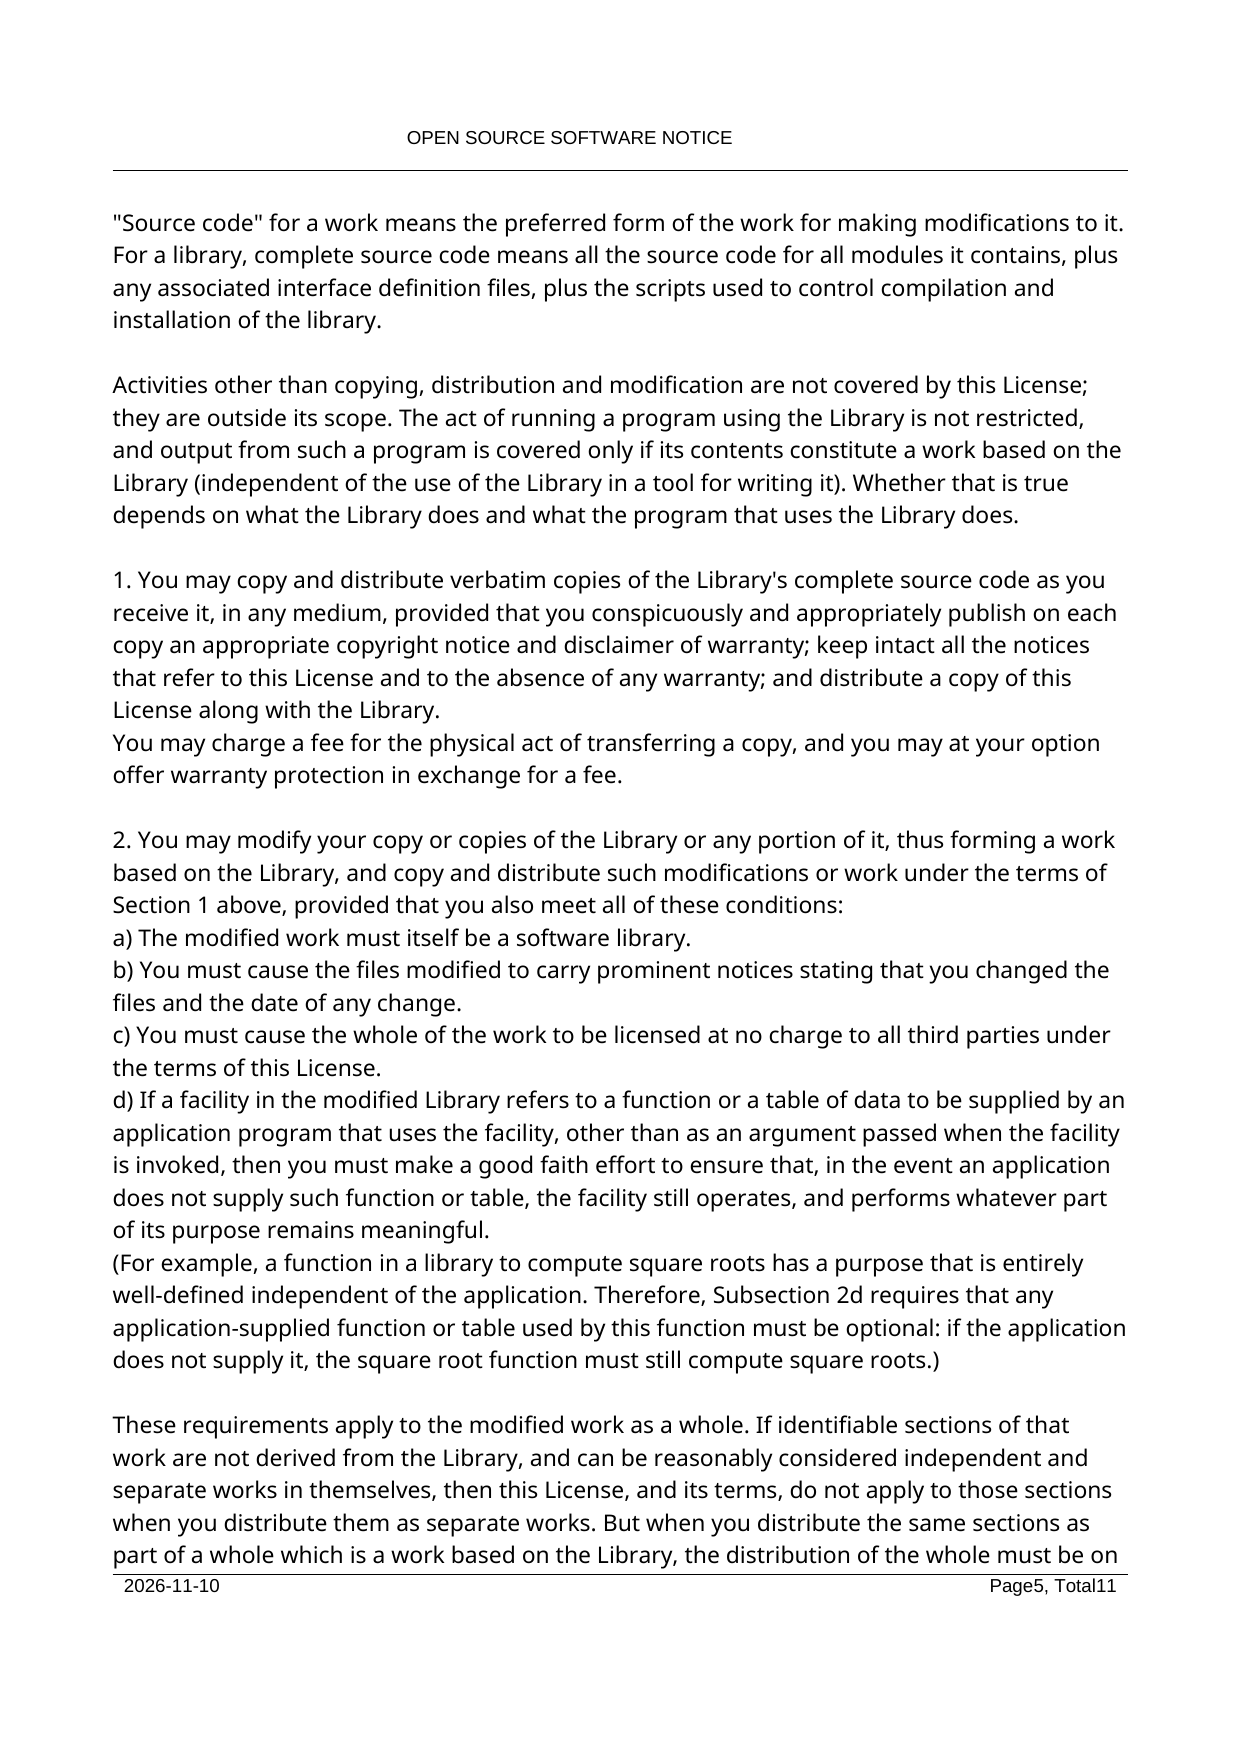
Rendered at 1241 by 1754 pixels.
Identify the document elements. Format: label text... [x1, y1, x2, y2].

text 1. You may copy and distribute verbatim copies of the Library's complete source code as you receive it, in any medium, provided that you conspicuously and appropriately publish on each copy an appropriate copyright notice and disclaimer of warranty; keep intact all the notices that refer to this License and to the absence of any warranty; and distribute a copy of this License along with the Library. [112, 564, 1128, 726]
text d) If a facility in the modified Library refers to a function or a table of data to be supplied by an application program that uses the facility, other than as an argument passed when the facility is invoked, then you must make a good faith effort to ensure that, in the event an application does not supply such function or table, the facility still operates, and performs whatever part of its purpose remains meaningful. [112, 1084, 1128, 1246]
text b) You must cause the files modified to carry prominent notices stating that you changed the files and the date of any change. [112, 954, 1128, 1019]
text (For example, a function in a library to compute square roots has a purpose that is entirely well-defined independent of the application. Therefore, Subsection 2d requires that any application-supplied function or table used by this function must be optional: if the application does not supply it, the square root function must still compute square roots.) [112, 1246, 1128, 1376]
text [112, 1409, 1128, 1571]
text Activities other than copying, distribution and modification are not covered by this License; they are outside its scope. The act of running a program using the Library is not restricted, and output from such a program is covered only if its contents constitute a work based on the Library (independent of the use of the Library in a tool for writing it). Whether that is true depends on what the Library does and what the program that uses the Library does. [112, 369, 1128, 531]
text "Source code" for a work means the preferred form of the work for making modifications to it. For a library, complete source code means all the source code for all modules it contains, plus any associated interface definition files, plus the scripts used to control compilation and installation of the library. [112, 206, 1128, 336]
text a) The modified work must itself be a software library. [112, 921, 1128, 954]
text 2. You may modify your copy or copies of the Library or any portion of it, thus forming a work based on the Library, and copy and distribute such modifications or work under the terms of Section 1 above, provided that you also meet all of these conditions: [112, 824, 1128, 921]
text You may charge a fee for the physical act of transferring a copy, and you may at your option offer warranty protection in exchange for a fee. [112, 726, 1128, 791]
text c) You must cause the whole of the work to be licensed at no charge to all third parties under the terms of this License. [112, 1019, 1128, 1084]
